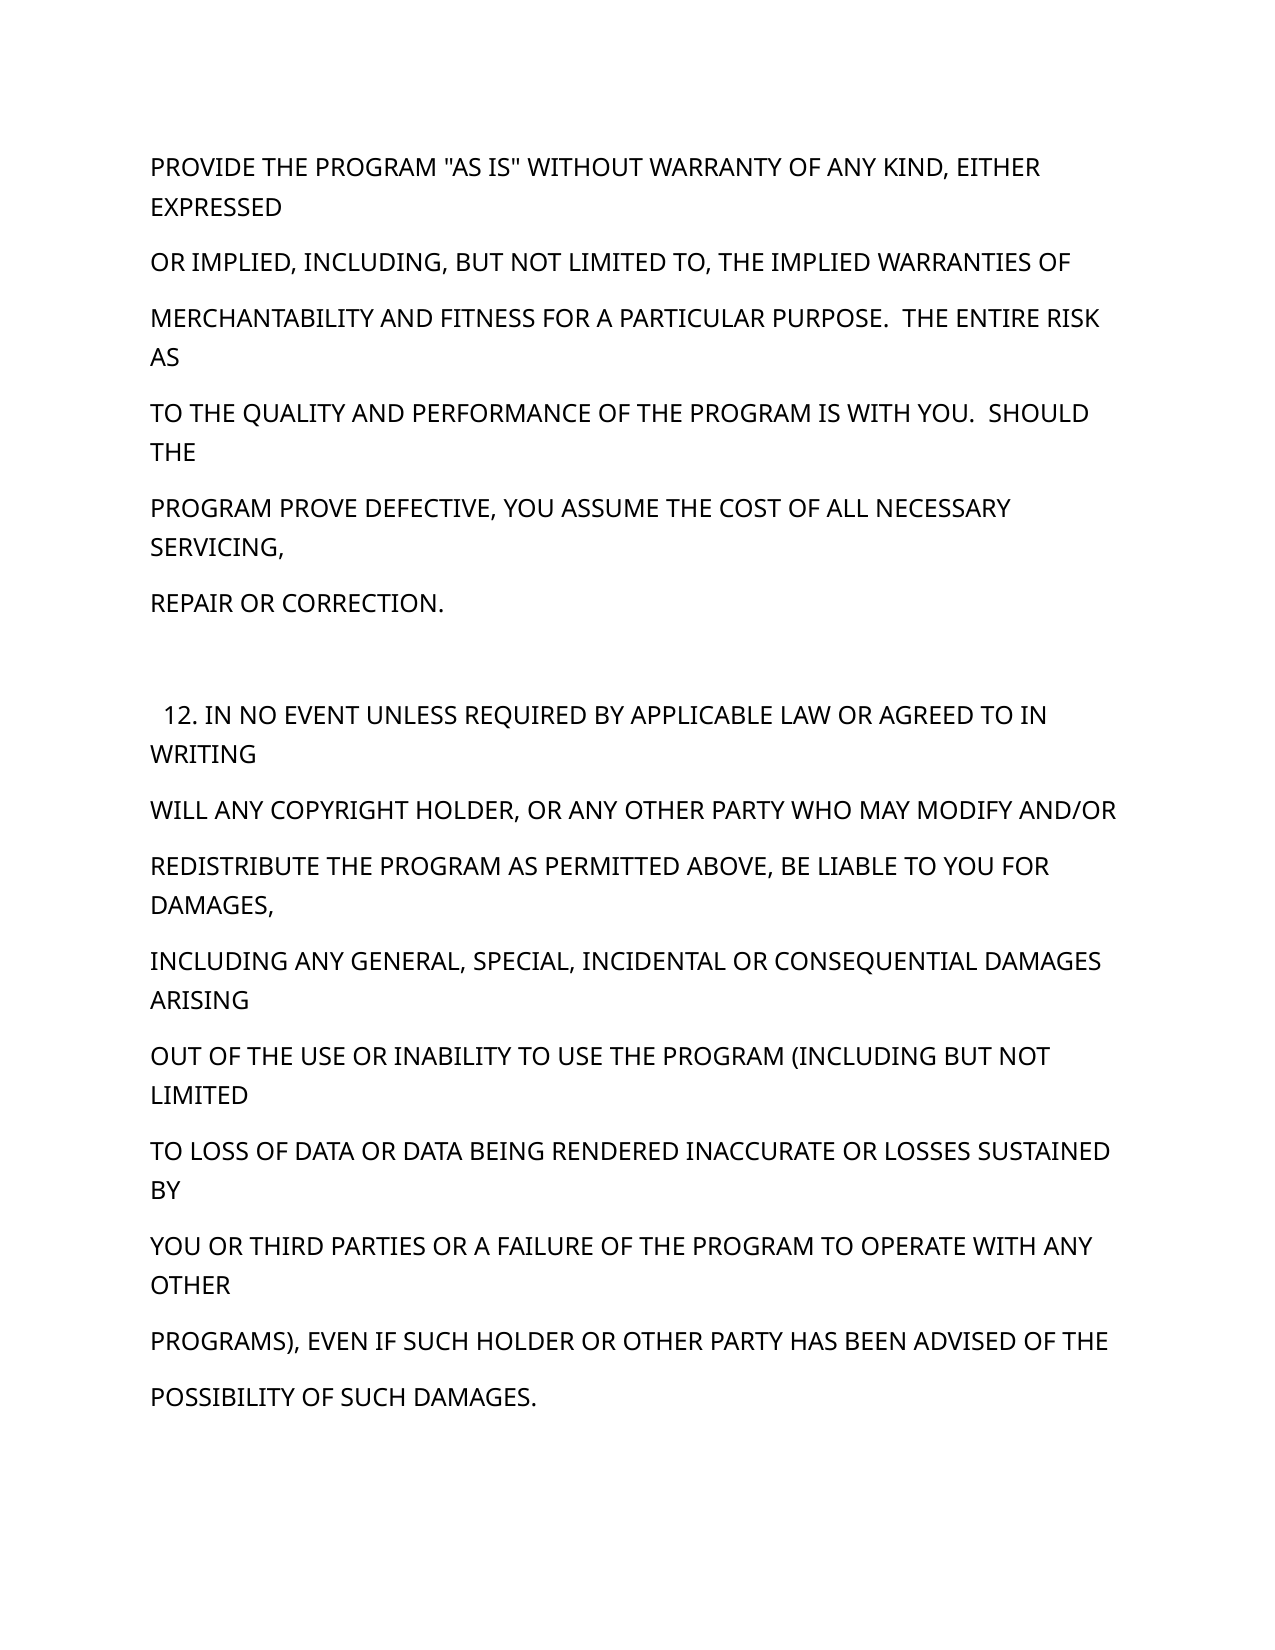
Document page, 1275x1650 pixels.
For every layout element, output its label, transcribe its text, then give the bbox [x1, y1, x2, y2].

text INCLUDING ANY GENERAL, SPECIAL, INCIDENTAL OR CONSEQUENTIAL DAMAGES ARISING [150, 943, 1125, 1017]
text REDISTRIBUTE THE PROGRAM AS PERMITTED ABOVE, BE LIABLE TO YOU FOR DAMAGES, [150, 848, 1125, 922]
text POSSIBILITY OF SUCH DAMAGES. [150, 1379, 1125, 1413]
text PROVIDE THE PROGRAM "AS IS" WITHOUT WARRANTY OF ANY KIND, EITHER EXPRESSED [150, 150, 1125, 223]
text REPAIR OR CORRECTION. [150, 586, 1125, 620]
text WILL ANY COPYRIGHT HOLDER, OR ANY OTHER PARTY WHO MAY MODIFY AND/OR [150, 792, 1125, 827]
text YOU OR THIRD PARTIES OR A FAILURE OF THE PROGRAM TO OPERATE WITH ANY OTHER [150, 1228, 1125, 1302]
text TO LOSS OF DATA OR DATA BEING RENDERED INACCURATE OR LOSSES SUSTAINED BY [150, 1133, 1125, 1207]
text OR IMPLIED, INCLUDING, BUT NOT LIMITED TO, THE IMPLIED WARRANTIES OF [150, 245, 1125, 279]
text OUT OF THE USE OR INABILITY TO USE THE PROGRAM (INCLUDING BUT NOT LIMITED [150, 1038, 1125, 1112]
text 12. IN NO EVENT UNLESS REQUIRED BY APPLICABLE LAW OR AGREED TO IN WRITING [150, 697, 1125, 771]
text MERCHANTABILITY AND FITNESS FOR A PARTICULAR PURPOSE. THE ENTIRE RISK AS [150, 301, 1125, 374]
text PROGRAM PROVE DEFECTIVE, YOU ASSUME THE COST OF ALL NECESSARY SERVICING, [150, 491, 1125, 564]
text TO THE QUALITY AND PERFORMANCE OF THE PROGRAM IS WITH YOU. SHOULD THE [150, 396, 1125, 469]
text PROGRAMS), EVEN IF SUCH HOLDER OR OTHER PARTY HAS BEEN ADVISED OF THE [150, 1323, 1125, 1357]
